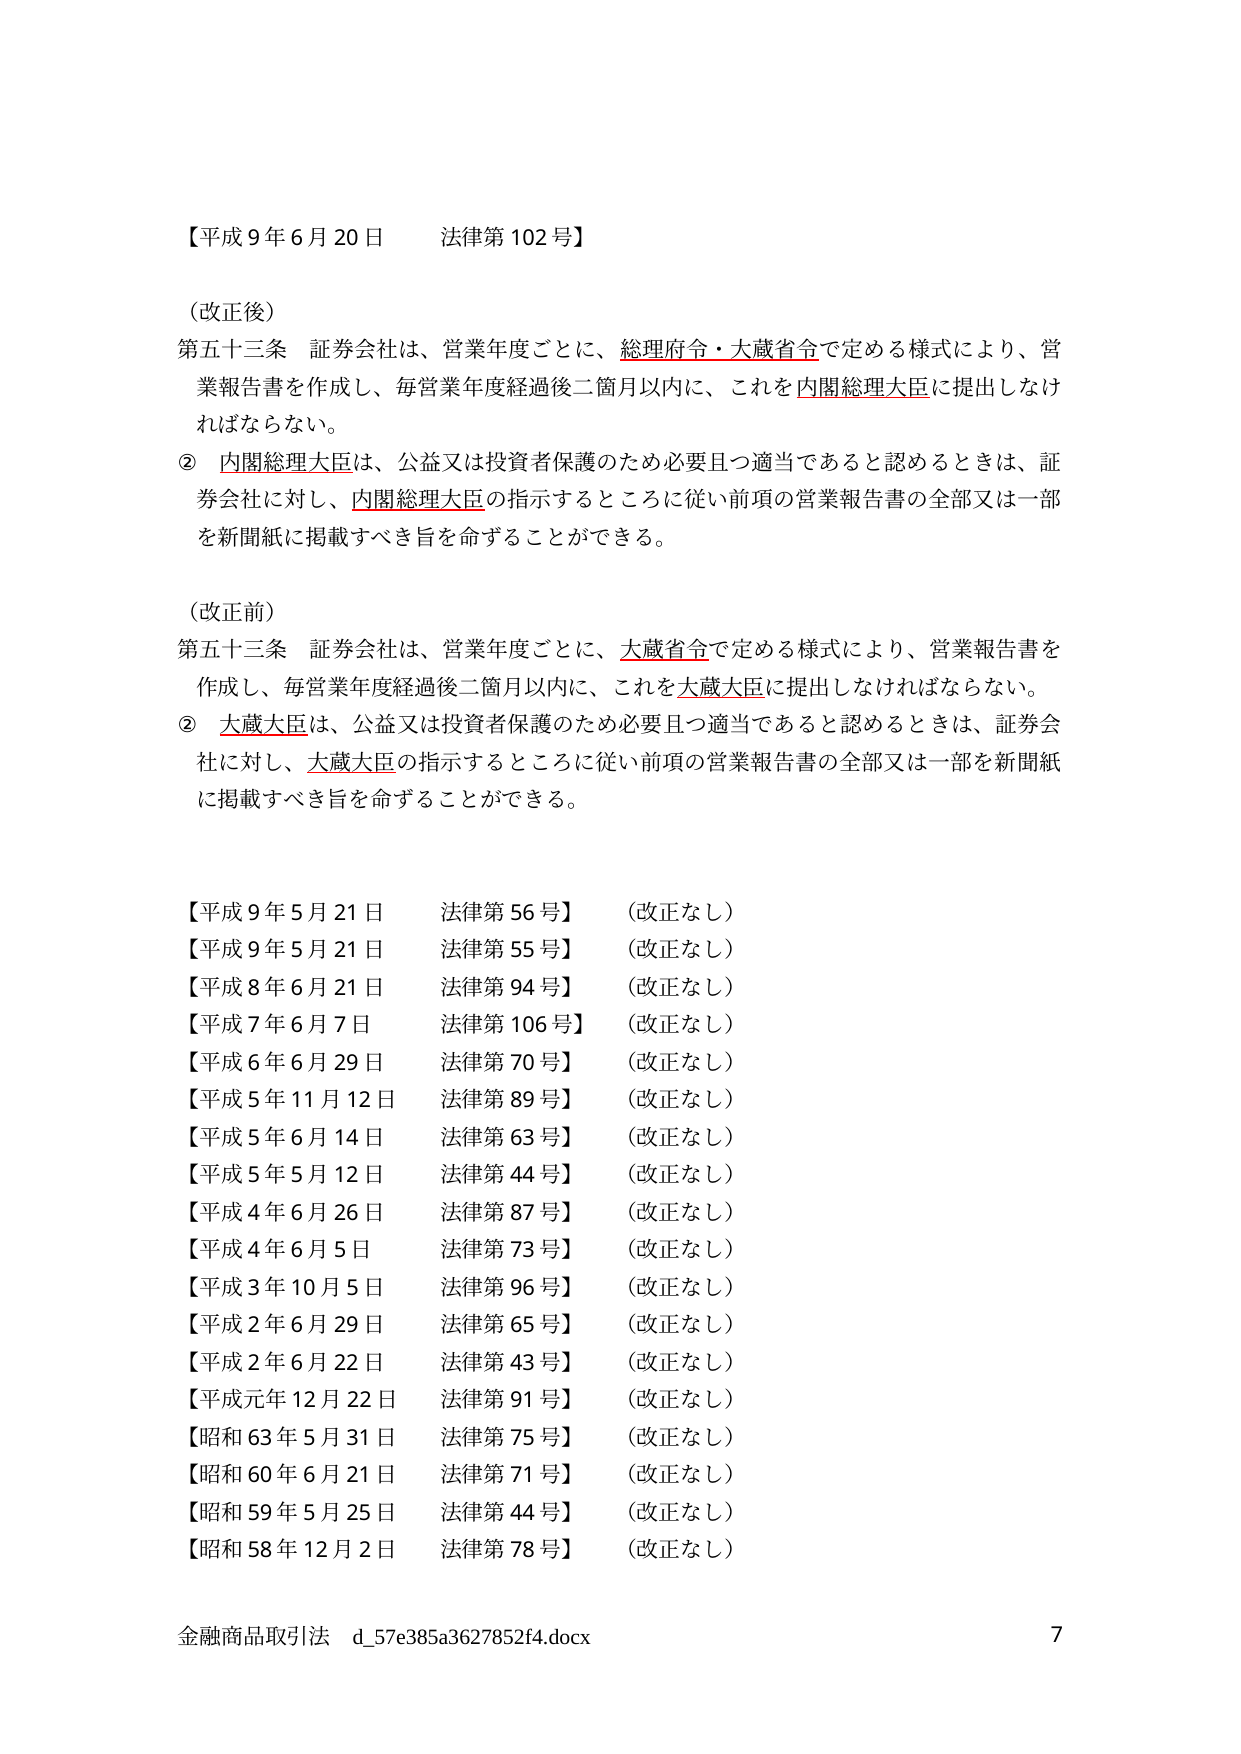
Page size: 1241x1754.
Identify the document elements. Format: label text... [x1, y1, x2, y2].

text 【平成4年6月26日 法律第87号】 （改正なし） [177, 1192, 1063, 1229]
text 第五十三条 証券会社は、営業年度ごとに、総理府令・大蔵省令で定める様式により、営業報告書を作成し、毎営業年度経過後二箇月以内に、これを内閣総理大臣に提出しなければならない。 [177, 329, 1063, 442]
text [177, 442, 1063, 554]
text 【昭和63年5月31日 法律第75号】 （改正なし） [177, 1417, 1063, 1454]
text 【平成5年6月14日 法律第63号】 （改正なし） [177, 1117, 1063, 1154]
text 【平成3年10月5日 法律第96号】 （改正なし） [177, 1267, 1063, 1304]
text 【平成2年6月29日 法律第65号】 （改正なし） [177, 1304, 1063, 1342]
text ② 大蔵大臣は、公益又は投資者保護のため必要且つ適当であると認めるときは、証券会社に対し、大蔵大臣の指示するところに従い前項の営業報告書の全部又は一部を新聞紙に掲載すべき旨を命ずることができる。 [177, 704, 1063, 817]
text 【平成9年6月20日 法律第102号】 [177, 217, 1063, 254]
text 【平成2年6月22日 法律第43号】 （改正なし） [177, 1342, 1063, 1379]
text 【平成8年6月21日 法律第94号】 （改正なし） [177, 967, 1063, 1004]
text 【平成9年5月21日 法律第55号】 （改正なし） [177, 929, 1063, 967]
text 【昭和58年12月2日 法律第78号】 （改正なし） [177, 1529, 1063, 1567]
text 【平成6年6月29日 法律第70号】 （改正なし） [177, 1042, 1063, 1079]
text 【昭和60年6月21日 法律第71号】 （改正なし） [177, 1454, 1063, 1492]
text 【平成5年5月12日 法律第44号】 （改正なし） [177, 1154, 1063, 1192]
text 【平成9年5月21日 法律第56号】 （改正なし） [177, 892, 1063, 929]
text 【昭和59年5月25日 法律第44号】 （改正なし） [177, 1492, 1063, 1529]
text 【平成5年11月12日 法律第89号】 （改正なし） [177, 1079, 1063, 1117]
text （改正前） [177, 592, 1063, 629]
text 【平成7年6月7日 法律第106号】 （改正なし） [177, 1004, 1063, 1042]
text 【平成4年6月5日 法律第73号】 （改正なし） [177, 1229, 1063, 1267]
text 【平成元年12月22日 法律第91号】 （改正なし） [177, 1379, 1063, 1417]
text （改正後） [177, 292, 1063, 329]
text 第五十三条 証券会社は、営業年度ごとに、大蔵省令で定める様式により、営業報告書を作成し、毎営業年度経過後二箇月以内に、これを大蔵大臣に提出しなければならない。 [177, 629, 1063, 704]
